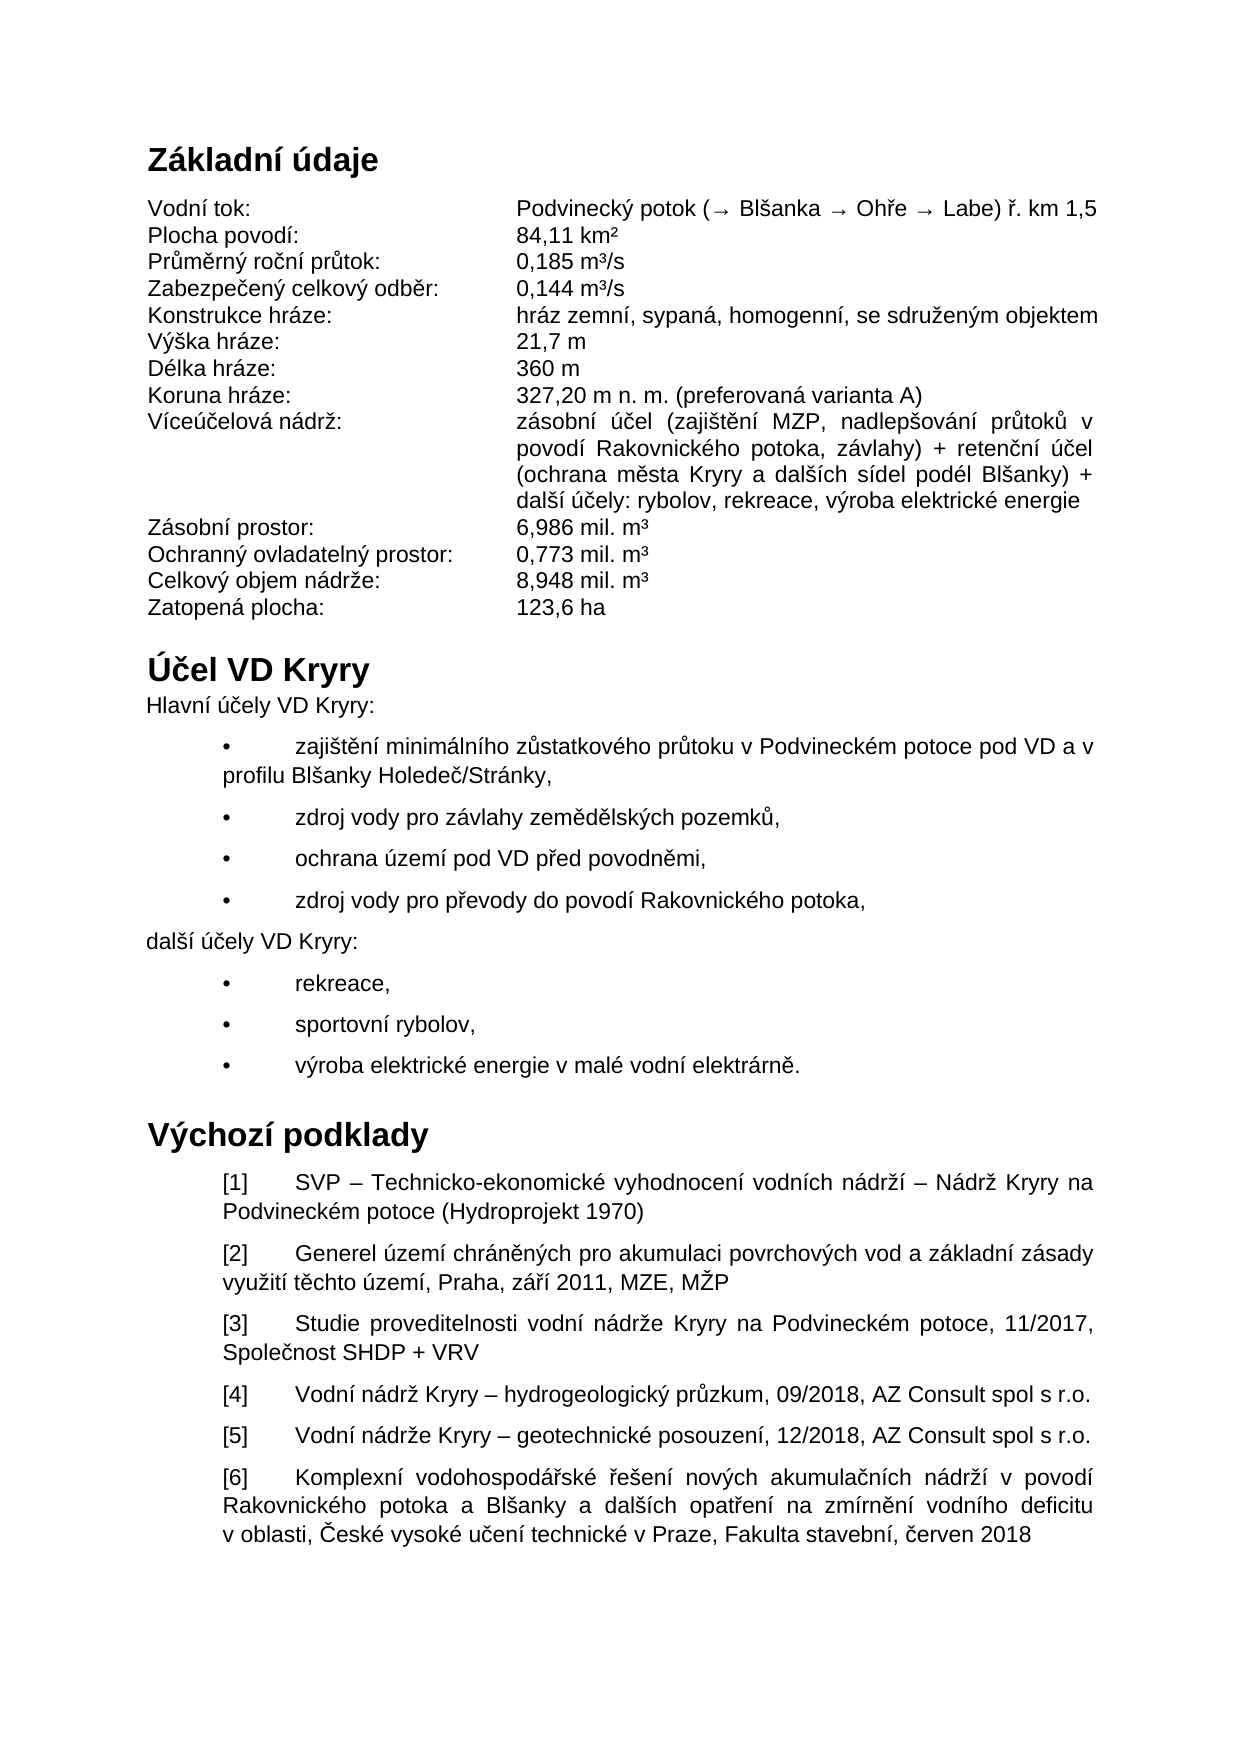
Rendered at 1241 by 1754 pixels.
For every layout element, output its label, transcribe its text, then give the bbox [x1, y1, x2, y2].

table_cell Výška hráze: [148, 328, 516, 354]
text Základní údaje [147, 140, 1099, 178]
list zdroj vody pro závlahy zemědělských pozemků, [222, 804, 1094, 830]
table_cell Celkový objem nádrže: [148, 567, 516, 594]
table_cell Koruna hráze: [148, 381, 516, 408]
table_cell Ochranný ovladatelný prostor: [148, 540, 516, 567]
text další účely VD Kryry: [146, 928, 1094, 954]
table_cell Víceúčelová nádrž: [148, 408, 516, 514]
list výroba elektrické energie v malé vodní elektrárně. [222, 1052, 1094, 1079]
list Vodní nádrže Kryry – geotechnické posouzení, 12/2018, AZ Consult spol s r.o. [222, 1422, 1094, 1448]
list Komplexní vodohospodářské řešení nových akumulačních nádrží v povodí Rakovnického potoka a Blšanky a dalších opatření na zmírnění vodního deficitu v oblasti, České vysoké učení technické v Praze, Fakulta stavební, červen 2018 [222, 1463, 1094, 1548]
table_cell Plocha povodí: [148, 221, 516, 248]
table_cell Zabezpečený celkový odběr: [148, 275, 516, 301]
list Generel území chráněných pro akumulaci povrchových vod a základní zásady využití těchto území, Praha, září 2011, MZE, MŽP [222, 1240, 1094, 1295]
table_cell 21,7 m [516, 328, 1099, 354]
list rekreace, [222, 969, 1094, 996]
table_cell 327,20 m n. m. (preferovaná varianta A) [516, 381, 1099, 408]
table_cell 360 m [516, 355, 1099, 381]
table_cell Průměrný roční průtok: [148, 248, 516, 274]
list Vodní nádrž Kryry – hydrogeologický průzkum, 09/2018, AZ Consult spol s r.o. [222, 1381, 1094, 1407]
text Účel VD Kryry [147, 650, 1099, 689]
list ochrana území pod VD před povodněmi, [222, 845, 1094, 872]
table_header Podvinecký potok (→ Blšanka → Ohře → Labe) ř. km 1,5 [516, 195, 1099, 221]
table_cell 123,6 ha [516, 594, 1099, 620]
table_cell Konstrukce hráze: [148, 301, 516, 328]
text Výchozí podklady [147, 1114, 1099, 1153]
table_cell 84,11 km² [516, 221, 1099, 248]
table_cell 6,986 mil. m³ [516, 514, 1099, 540]
table_cell Zatopená plocha: [148, 594, 516, 620]
table_header Vodní tok: [148, 195, 516, 221]
list SVP – Technicko-ekonomické vyhodnocení vodních nádrží – Nádrž Kryry na Podvineckém potoce (Hydroprojekt 1970) [222, 1169, 1094, 1224]
table_cell hráz zemní, sypaná, homogenní, se sdruženým objektem [516, 301, 1099, 328]
table_cell 0,773 mil. m³ [516, 540, 1099, 567]
list Studie proveditelnosti vodní nádrže Kryry na Podvineckém potoce, 11/2017, Společnost SHDP + VRV [222, 1310, 1094, 1365]
list zdroj vody pro převody do povodí Rakovnického potoka, [222, 887, 1094, 913]
text Hlavní účely VD Kryry: [146, 692, 1094, 718]
list sportovní rybolov, [222, 1011, 1094, 1037]
list zajištění minimálního zůstatkového průtoku v Podvineckém potoce pod VD a v profilu Blšanky Holedeč/Stránky, [222, 733, 1094, 789]
table_cell zásobní účel (zajištění MZP, nadlepšování průtoků v povodí Rakovnického potoka, závlahy) + retenční účel (ochrana města Kryry a dalších sídel podél Blšanky) + další účely: rybolov, rekreace, výroba elektrické energie [516, 408, 1099, 514]
table_cell 0,144 m³/s [516, 275, 1099, 301]
table_cell 0,185 m³/s [516, 248, 1099, 274]
table_cell Délka hráze: [148, 355, 516, 381]
table_cell 8,948 mil. m³ [516, 567, 1099, 594]
table_cell Zásobní prostor: [148, 514, 516, 540]
